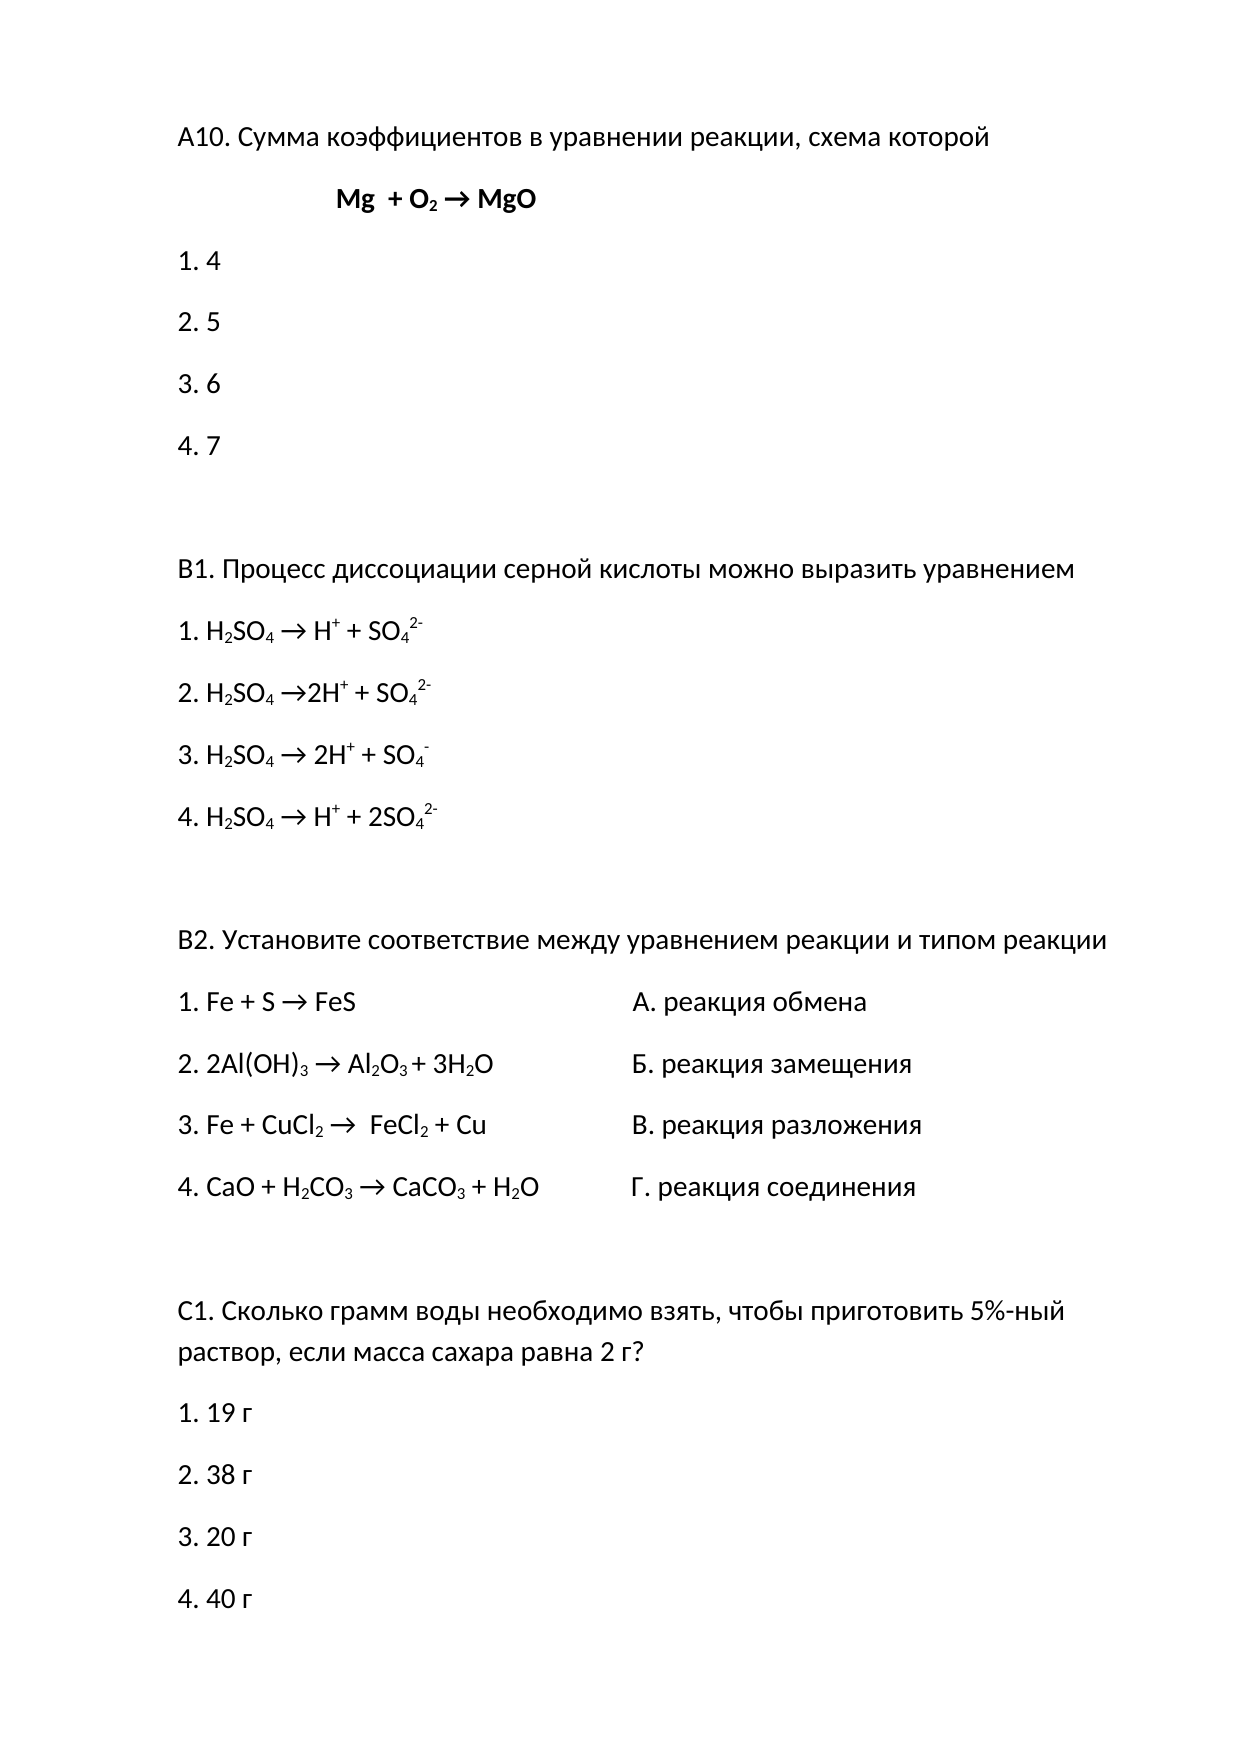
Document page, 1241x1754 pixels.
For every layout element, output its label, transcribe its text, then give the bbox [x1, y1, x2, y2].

text 2. 5 [177, 303, 1152, 339]
text 1. Fe + S → FeS А. реакция обмена [177, 983, 1152, 1018]
text В2. Установите соответствие между уравнением реакции и типом реакции [177, 921, 1152, 957]
text С1. Сколько грамм воды необходимо взять, чтобы приготовить 5%-ный раствор, если масса сахара равна ? [177, 1292, 1152, 1368]
text 1. [177, 1394, 1152, 1430]
text 1. H2SO4 → H+ + SO42- [177, 612, 1152, 648]
text 4. H2SO4 → H+ + 2SO42- [177, 798, 1152, 833]
text В1. Процесс диссоциации серной кислоты можно выразить уравнением [177, 551, 1152, 586]
text 4. 7 [177, 427, 1152, 463]
text 3. Fe + CuCl2 → FeCl2 + Cu В. реакция разложения [177, 1106, 1152, 1142]
text 3. H2SO4 → 2H+ + SO4- [177, 736, 1152, 771]
text 4. [177, 1580, 1152, 1615]
text 3. [177, 1518, 1152, 1554]
text А10. Сумма коэффициентов в уравнении реакции, схема которой [177, 118, 1152, 154]
text 2. [177, 1456, 1152, 1492]
text 2. H2SO4 →2H+ + SO42- [177, 674, 1152, 710]
text 3. 6 [177, 365, 1152, 401]
text 2. 2Al(OH)3 → Al2O3 + 3H2O Б. реакция замещения [177, 1045, 1152, 1080]
text 4. CaO + H2CO3 → CaCO3 + H2O Г. реакция соединения [177, 1168, 1152, 1204]
text 1. 4 [177, 242, 1152, 277]
text Mg + O2 → MgO [177, 180, 1152, 216]
